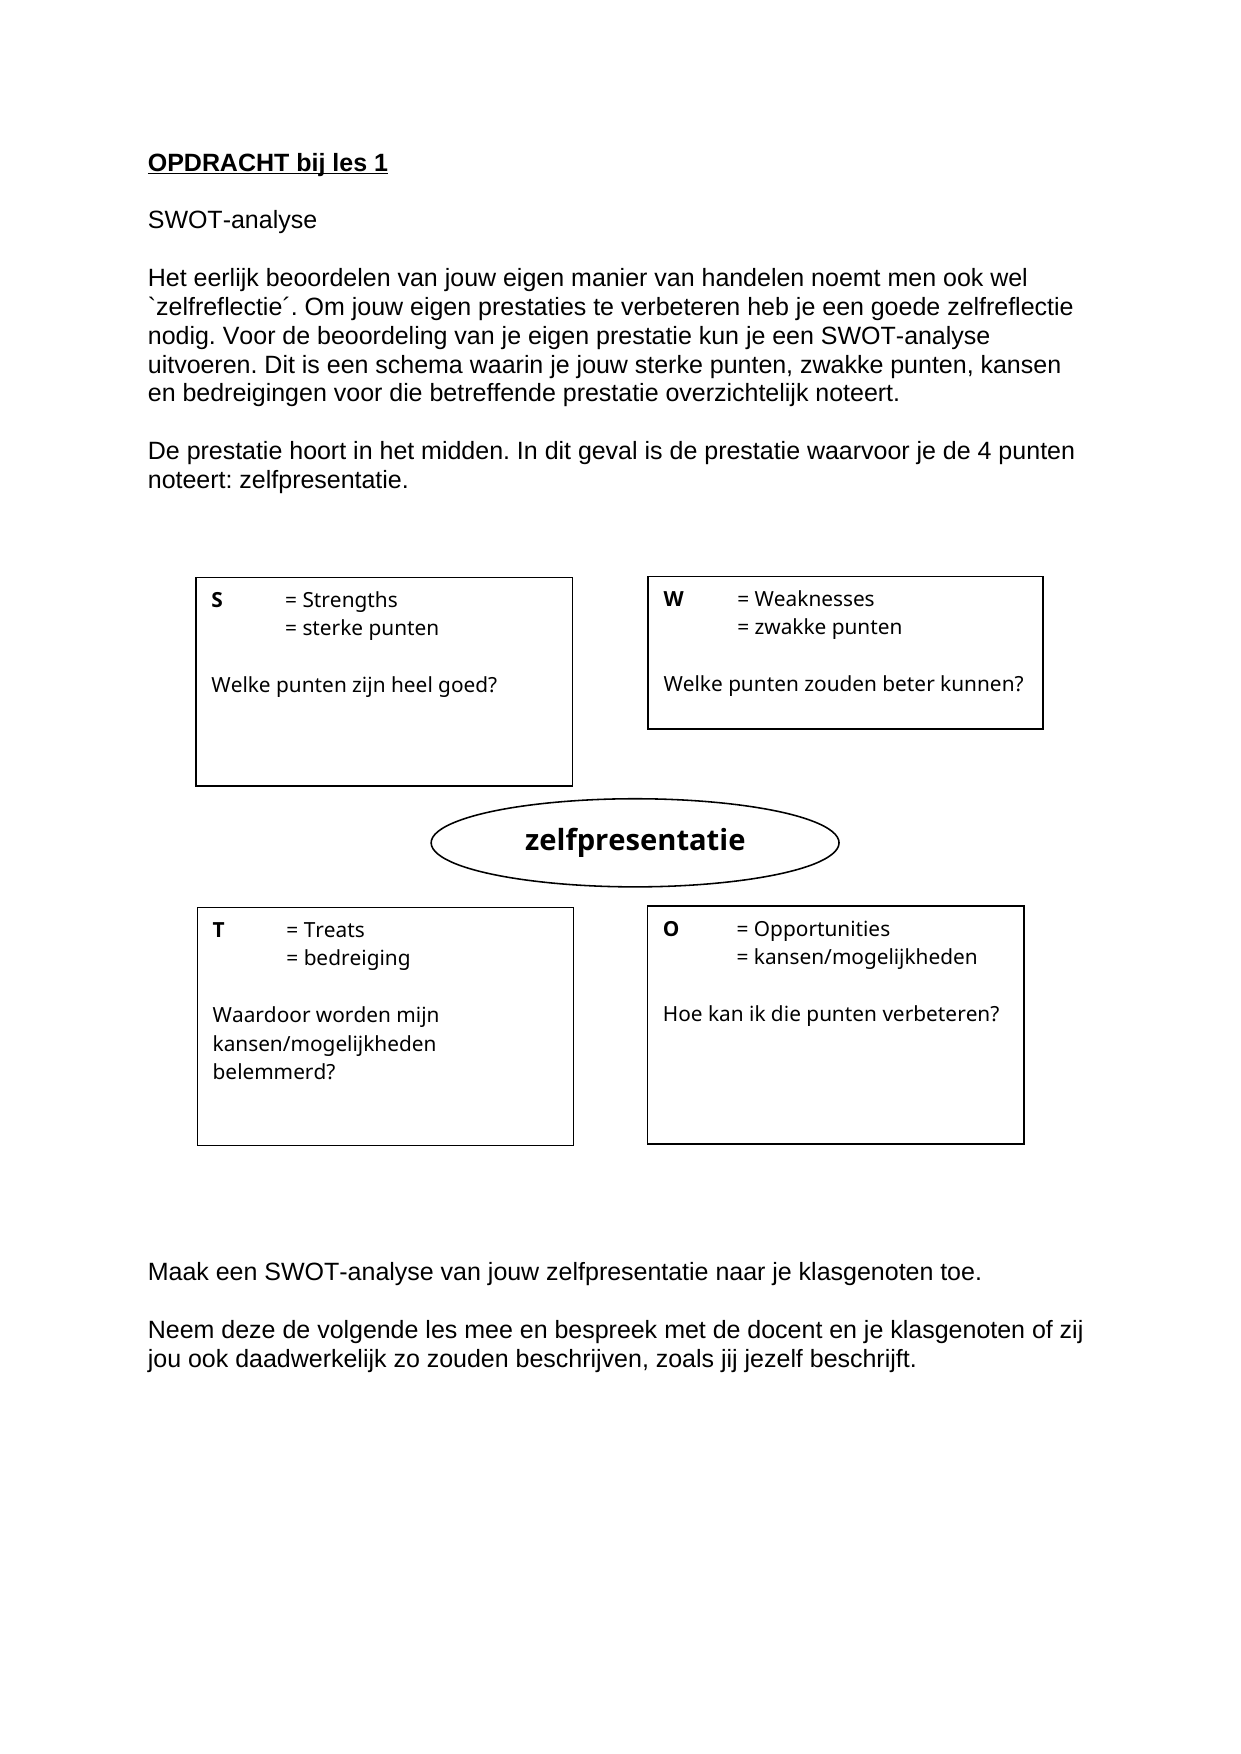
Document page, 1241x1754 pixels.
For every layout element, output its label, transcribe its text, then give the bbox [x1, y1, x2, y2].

text Het eerlijk beoordelen van jouw eigen manier van handelen noemt men ook wel `zelfreflectie´. Om jouw eigen prestaties te verbeteren heb je een goede zelfreflectie nodig. Voor de beoordeling van je eigen prestatie kun je een SWOT-analyse uitvoeren. Dit is een schema waarin je jouw sterke punten, zwakke punten, kansen en bedreigingen voor die betreffende prestatie overzichtelijk noteert. [148, 263, 1093, 407]
text De prestatie hoort in het midden. In dit geval is de prestatie waarvoor je de 4 punten noteert: zelfpresentatie. [148, 436, 1093, 494]
text SWOT-analyse [148, 206, 1093, 234]
text Neem deze de volgende les mee en bespreek met de docent en je klasgenoten of zij jou ook daadwerkelijk zo zouden beschrijven, zoals jij jezelf beschrijft. [148, 1315, 1093, 1373]
text Maak een SWOT-analyse van jouw zelfpresentatie naar je klasgenoten toe. [148, 1257, 1093, 1286]
text OPDRACHT bij les 1 [148, 148, 1093, 176]
